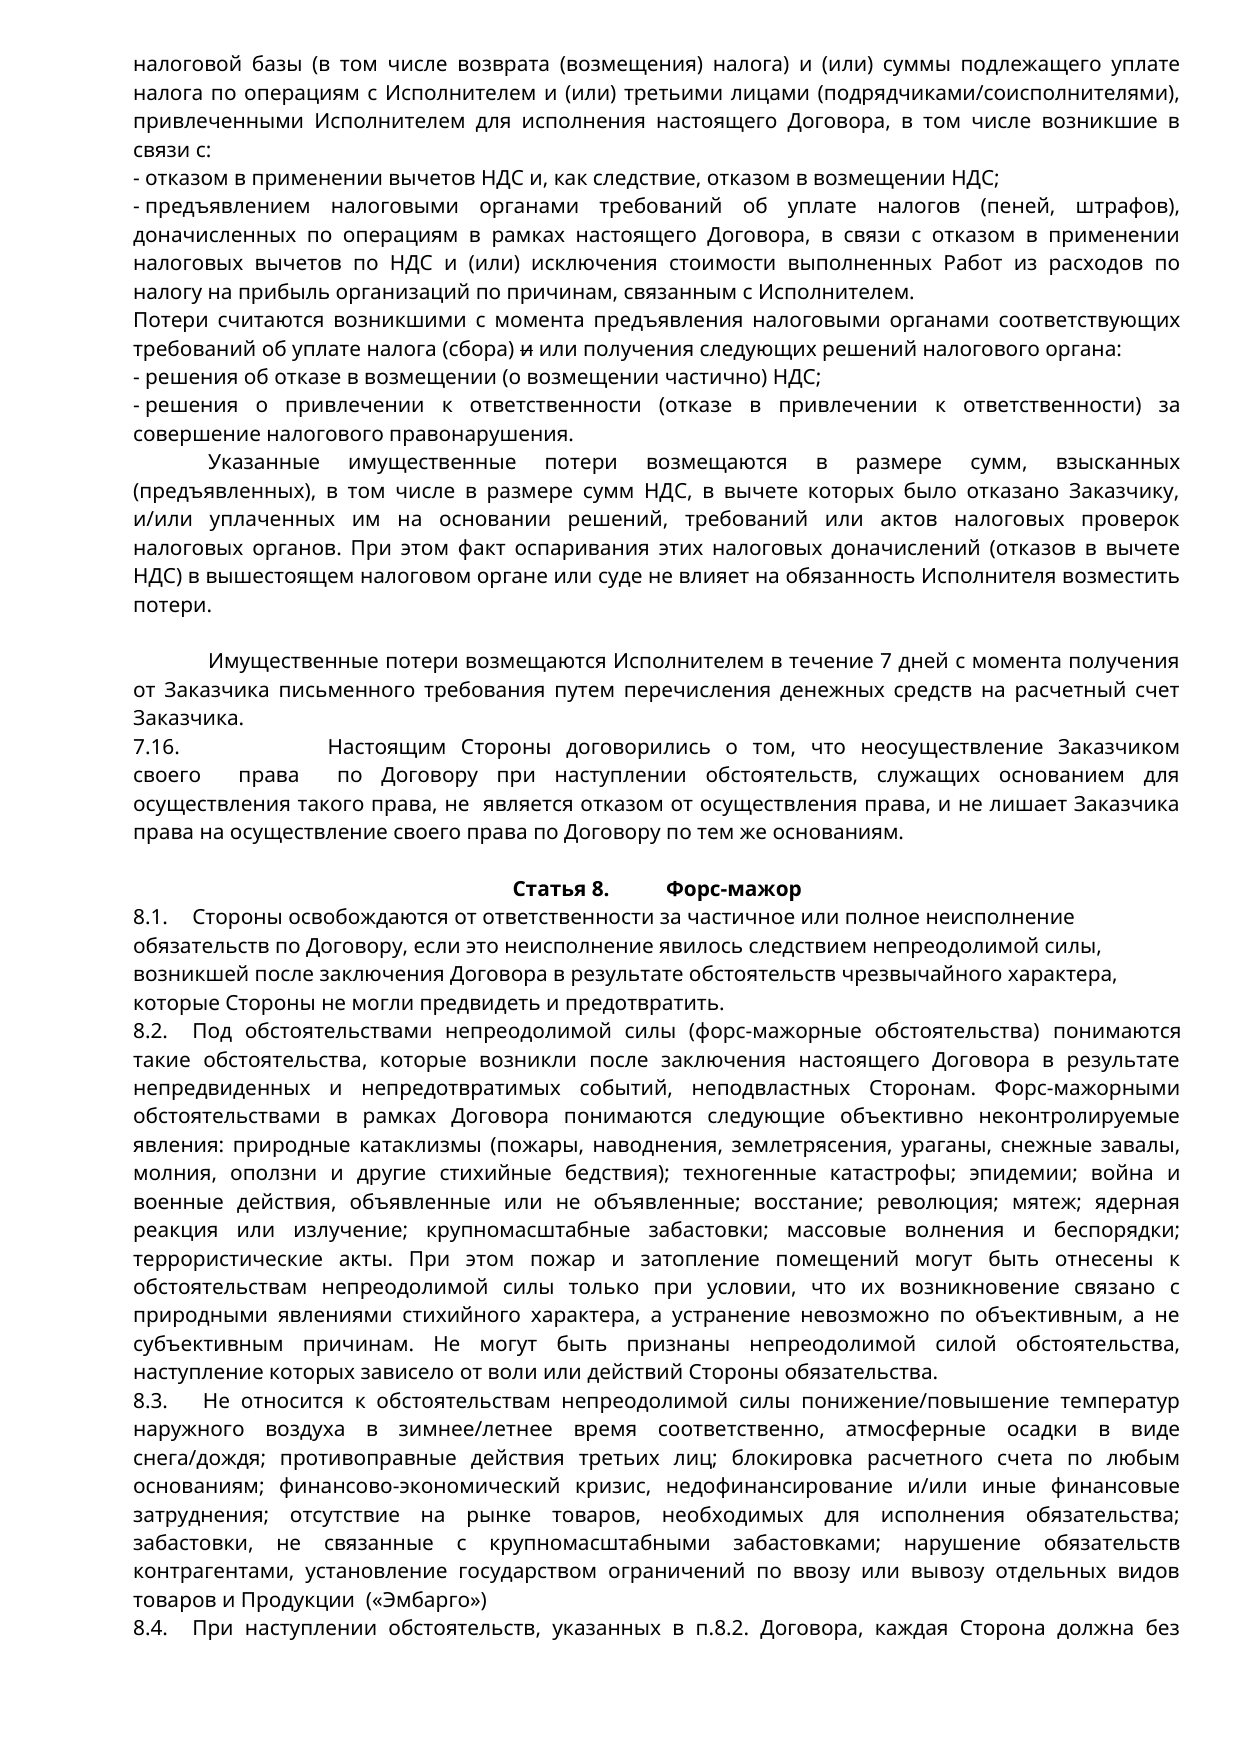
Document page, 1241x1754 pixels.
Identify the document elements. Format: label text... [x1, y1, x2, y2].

list - отказом в применении вычетов НДС и, как следствие, отказом в возмещении НДС; [133, 163, 1181, 192]
list Указанные имущественные потери возмещаются в размере сумм, взысканных (предъявленных), в том числе в размере сумм НДС, в вычете которых было отказано Заказчику, и/или уплаченных им на основании решений, требований или актов налоговых проверок налоговых органов. При этом факт оспаривания этих налоговых доначислений (отказов в вычете НДС) в вышестоящем налоговом органе или суде не влияет на обязанность Исполнителя возместить потери. [133, 447, 1181, 618]
subtitle Не относится к обстоятельствам непреодолимой силы понижение/повышение температур наружного воздуха в зимнее/летнее время соответственно, атмосферные осадки в виде снега/дождя; противоправные действия третьих лиц; блокировка расчетного счета по любым основаниям; финансово-экономический кризис, недофинансирование и/или иные финансовые затруднения; отсутствие на рынке товаров, необходимых для исполнения обязательства; забастовки, не связанные с крупномасштабными забастовками; нарушение обязательств контрагентами, установление государством ограничений по ввозу или вывозу отдельных видов товаров и Продукции («Эмбарго») [133, 1386, 1181, 1613]
list - решения об отказе в возмещении (о возмещении частично) НДС; [133, 362, 1181, 391]
list Стороны освобождаются от ответственности за частичное или полное неисполнение обязательств по Договору, если это неисполнение явилось следствием непреодолимой силы, возникшей после заключения Договора в результате обстоятельств чрезвычайного характера, которые Стороны не могли предвидеть и предотвратить. [133, 902, 1181, 1016]
list - решения о привлечении к ответственности (отказе в привлечении к ответственности) за совершение налогового правонарушения. [133, 391, 1181, 447]
list Настоящим Стороны договорились о том, что неосуществление Заказчиком своего права по Договору при наступлении обстоятельств, служащих основанием для осуществления такого права, не является отказом от осуществления права, и не лишает Заказчика права на осуществление своего права по Договору по тем же основаниям. [133, 732, 1181, 846]
list Под обстоятельствами непреодолимой силы (форс-мажорные обстоятельства) понимаются такие обстоятельства, которые возникли после заключения настоящего Договора в результате непредвиденных и непредотвратимых событий, неподвластных Сторонам. Форс-мажорными обстоятельствами в рамках Договора понимаются следующие объективно неконтролируемые явления: природные катаклизмы (пожары, наводнения, землетрясения, ураганы, снежные завалы, молния, оползни и другие стихийные бедствия); техногенные катастрофы; эпидемии; война и военные действия, объявленные или не объявленные; восстание; революция; мятеж; ядерная реакция или излучение; крупномасштабные забастовки; массовые волнения и беспорядки; террористические акты. При этом пожар и затопление помещений могут быть отнесены к обстоятельствам непреодолимой силы только при условии, что их возникновение связано с природными явлениями стихийного характера, а устранение невозможно по объективным, а не субъективным причинам. Не могут быть признаны непреодолимой силой обстоятельства, наступление которых зависело от воли или действий Стороны обязательства. [133, 1016, 1181, 1386]
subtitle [133, 1613, 1181, 1642]
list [133, 49, 1181, 163]
list Имущественные потери возмещаются Исполнителем в течение 7 дней с момента получения от Заказчика письменного требования путем перечисления денежных средств на расчетный счет Заказчика. [133, 647, 1181, 732]
list - предъявлением налоговыми органами требований об уплате налогов (пеней, штрафов), доначисленных по операциям в рамках настоящего Договора, в связи с отказом в применении налоговых вычетов по НДС и (или) исключения стоимости выполненных Работ из расходов по налогу на прибыль организаций по причинам, связанным с Исполнителем. [133, 192, 1181, 305]
list Потери считаются возникшими с момента предъявления налоговыми органами соответствующих требований об уплате налога (сбора) и или получения следующих решений налогового органа: [133, 305, 1181, 362]
subtitle Форс-мажор [133, 874, 1181, 902]
